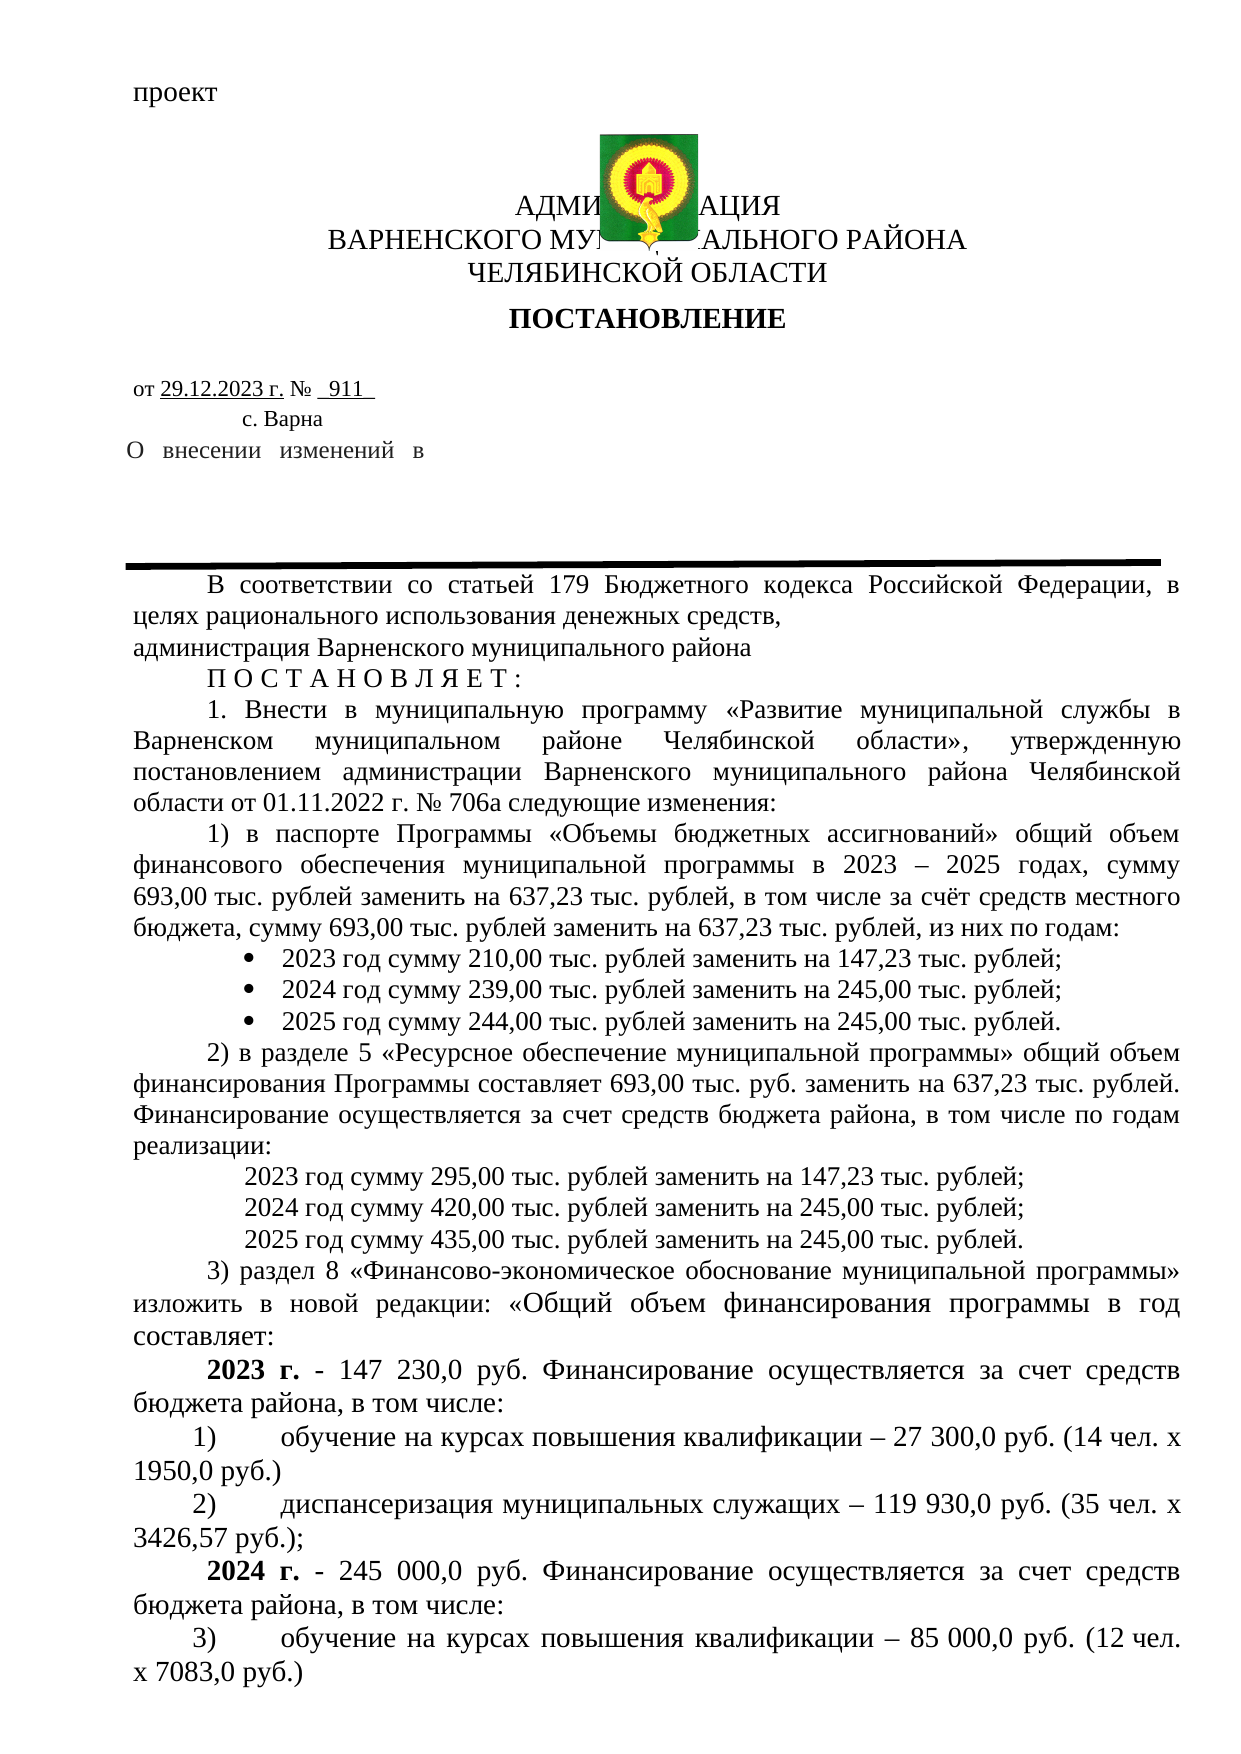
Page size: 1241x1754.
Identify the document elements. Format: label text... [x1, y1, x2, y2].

list 2025 год сумму 244,00 тыс. рублей заменить на 245,00 тыс. рублей. [244, 1004, 1181, 1036]
text 2023 г. - 147 230,0 руб. Финансирование осуществляется за счет средств бюджета района, в том числе: [133, 1352, 1181, 1419]
list обучение на курсах повышения квалификации – 85 000,0 руб. (12 чел. х 7083,0 руб.) [133, 1620, 1181, 1687]
text 1) в паспорте Программы «Объемы бюджетных ассигнований» общий объем финансового обеспечения муниципальной программы в 2023 – 2025 годах, сумму 693,00 тыс. рублей заменить на 637,23 тыс. рублей, в том числе за счёт средств местного бюджета, сумму 693,00 тыс. рублей заменить на 637,23 тыс. рублей, из них по годам: [133, 817, 1181, 942]
text 2025 год сумму 435,00 тыс. рублей заменить на 245,00 тыс. рублей. [244, 1223, 1181, 1254]
text 2023 год сумму 295,00 тыс. рублей заменить на 147,23 тыс. рублей; [244, 1160, 1181, 1192]
text ПОСТАНОВЛЯЕТ: [133, 662, 1181, 693]
text 2024 год сумму 420,00 тыс. рублей заменить на 245,00 тыс. рублей; [244, 1192, 1181, 1223]
table_cell с. Варна [122, 405, 443, 441]
list обучение на курсах повышения квалификации – 27 300,0 руб. (14 чел. х 1950,0 руб.) [133, 1419, 1181, 1486]
picture [599, 133, 699, 251]
text 1. Внести в муниципальную программу «Развитие муниципальной службы в Варненском муниципальном районе Челябинской области», утвержденную постановлением администрации Варненского муниципального района Челябинской области от 01.11.2022 г. № 706а следующие изменения: [133, 693, 1181, 817]
list 2024 год сумму 239,00 тыс. рублей заменить на 245,00 тыс. рублей; [244, 973, 1181, 1004]
table_header от 29.12.2023 г. № _911_ [122, 371, 443, 405]
table_header АДМИНИСТРАЦИЯ ВАРНЕНСКОГО МУНИЦИПАЛЬНОГО РАЙОНА ЧЕЛЯБИНСКОЙ ОБЛАСТИ ПОСТАНОВЛЕНИЕ [133, 133, 1162, 346]
list диспансеризация муниципальных служащих – 119 930,0 руб. (35 чел. х 3426,57 руб.); [133, 1486, 1181, 1553]
list 2023 год сумму 210,00 тыс. рублей заменить на 147,23 тыс. рублей; [244, 942, 1181, 973]
text 2) в разделе 5 «Ресурсное обеспечение муниципальной программы» общий объем финансирования Программы составляет 693,00 тыс. руб. заменить на 637,23 тыс. рублей. Финансирование осуществляется за счет средств бюджета района, в том числе по годам реализации: [133, 1036, 1181, 1160]
text проект [133, 74, 1181, 107]
text 3) раздел 8 «Финансово-экономическое обоснование муниципальной программы» изложить в новой редакции: «Общий объем финансирования программы в год составляет: [133, 1254, 1181, 1352]
text администрация Варненского муниципального района [133, 631, 1181, 662]
text 2024 г. - 245 000,0 руб. Финансирование осуществляется за счет средств бюджета района, в том числе: [133, 1553, 1181, 1620]
text В соответствии со статьей 179 Бюджетного кодекса Российской Федерации, в целях рационального использования денежных средств, [133, 568, 1181, 631]
